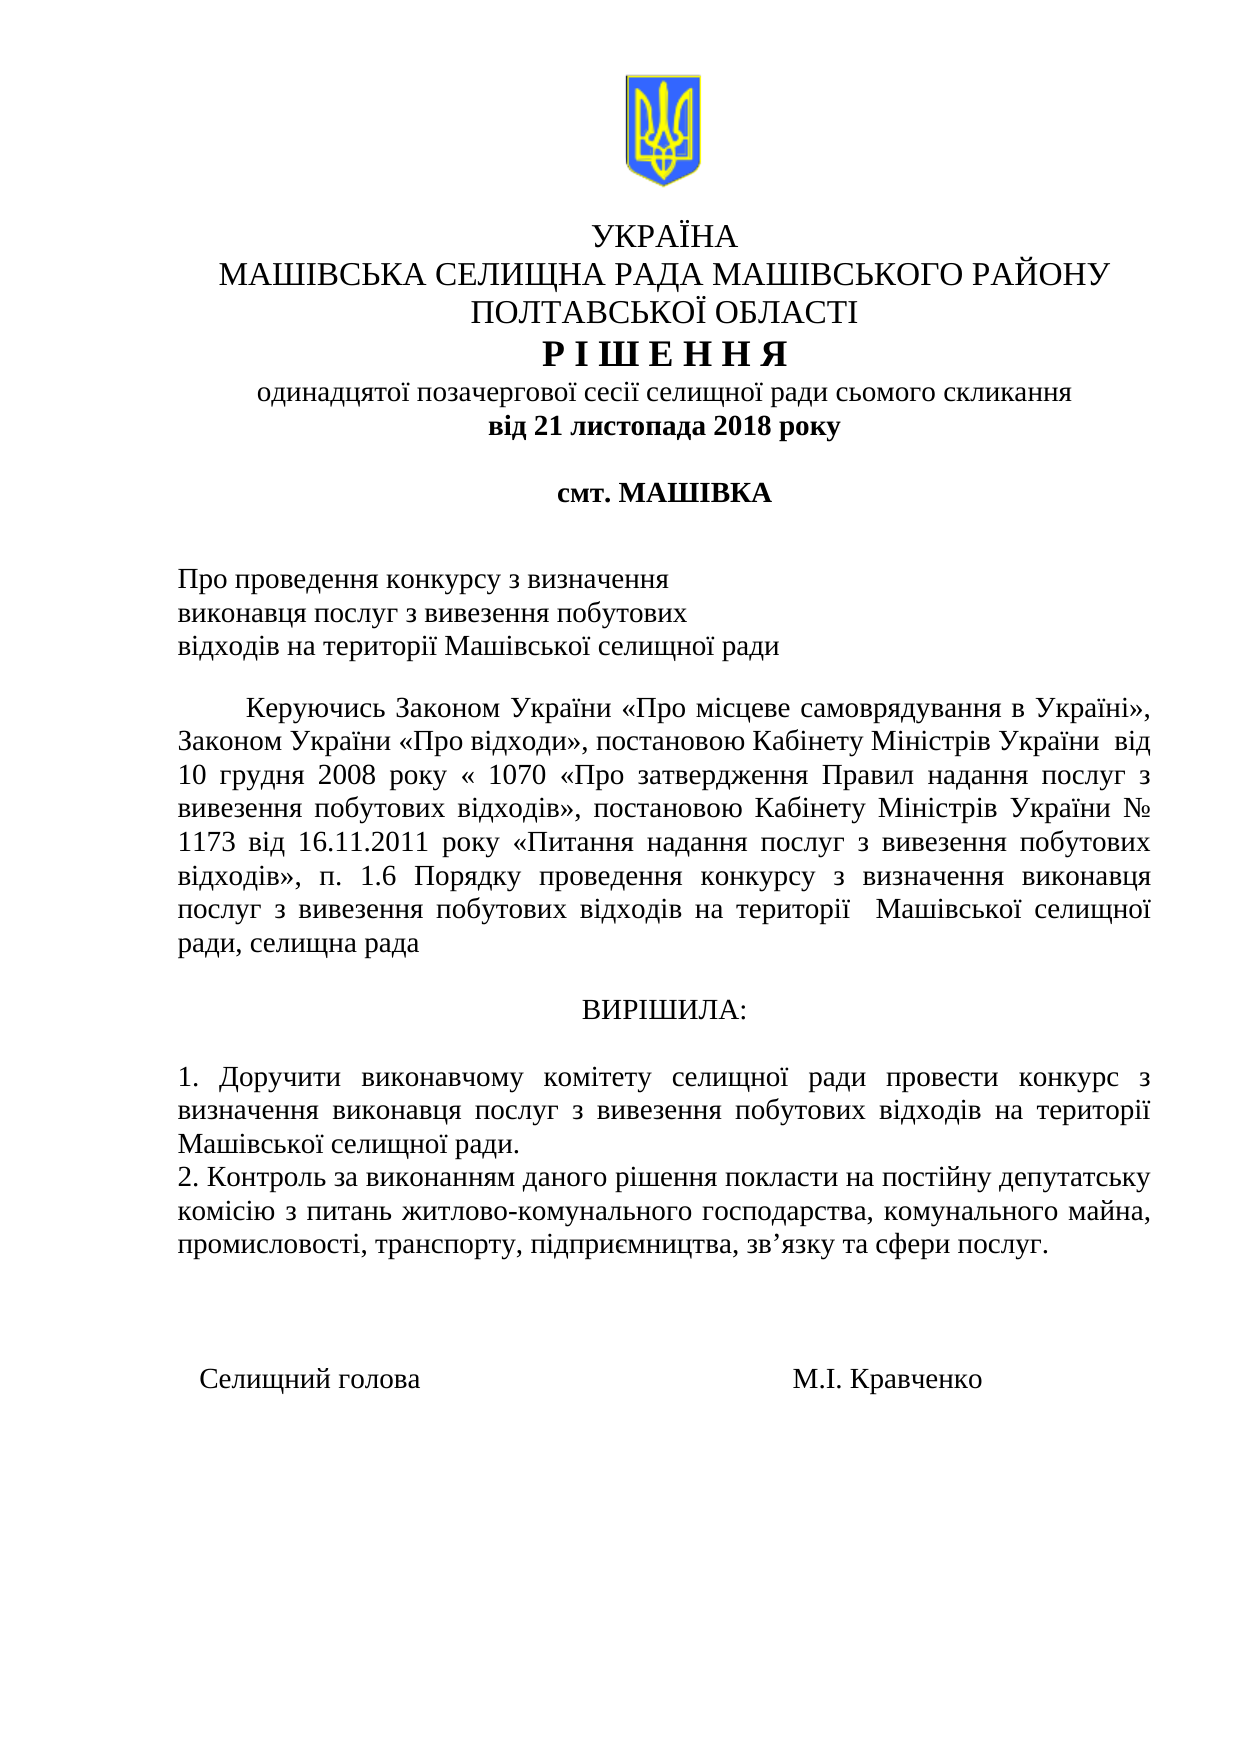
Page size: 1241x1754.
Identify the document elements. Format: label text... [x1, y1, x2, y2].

text Про проведення конкурсу з визначення [177, 561, 1152, 595]
text одинадцятої позачергової сесії селищної ради сьомого скликання [177, 374, 1152, 408]
text виконавця послуг з вивезення побутових [177, 595, 1152, 628]
text смт. МАШІВКА [177, 475, 1152, 508]
text 2. Контроль за виконанням даного рішення покласти на постійну депутатську комісію з питань житлово-комунального господарства, комунального майна, промисловості, транспорту, підприємництва, зв’язку та сфери послуг. [177, 1159, 1152, 1260]
text від 21 листопада 2018 року [177, 408, 1152, 441]
text відходів на території Машівської селищної ради [177, 628, 1152, 662]
text 1. Доручити виконавчому комітету селищної ради провести конкурс з визначення виконавця послуг з вивезення побутових відходів на території Машівської селищної ради. [177, 1059, 1152, 1159]
text Селищний голова М.І. Кравченко [177, 1361, 1152, 1394]
text УКРАЇНА [177, 216, 1152, 254]
subtitle Р І Ш Е Н Н Я [177, 331, 1152, 374]
text ВИРІШИЛА: [177, 992, 1152, 1025]
text Керуючись Законом України «Про місцеве самоврядування в Україні», Законом України «Про відходи», постановою Кабінету Міністрів України від 10 грудня 2008 року « 1070 «Про затвердження Правил надання послуг з вивезення побутових відходів», постановою Кабінету Міністрів України № 1173 від 16.11.2011 року «Питання надання послуг з вивезення побутових відходів», п. 1.6 Порядку проведення конкурсу з визначення виконавця послуг з вивезення побутових відходів на території Машівської селищної ради, селищна рада [177, 690, 1152, 958]
text МАШІВСЬКА СЕЛИЩНА РАДА МАШІВСЬКОГО РАЙОНУ ПОЛТАВСЬКОЇ ОБЛАСТІ [177, 254, 1152, 331]
